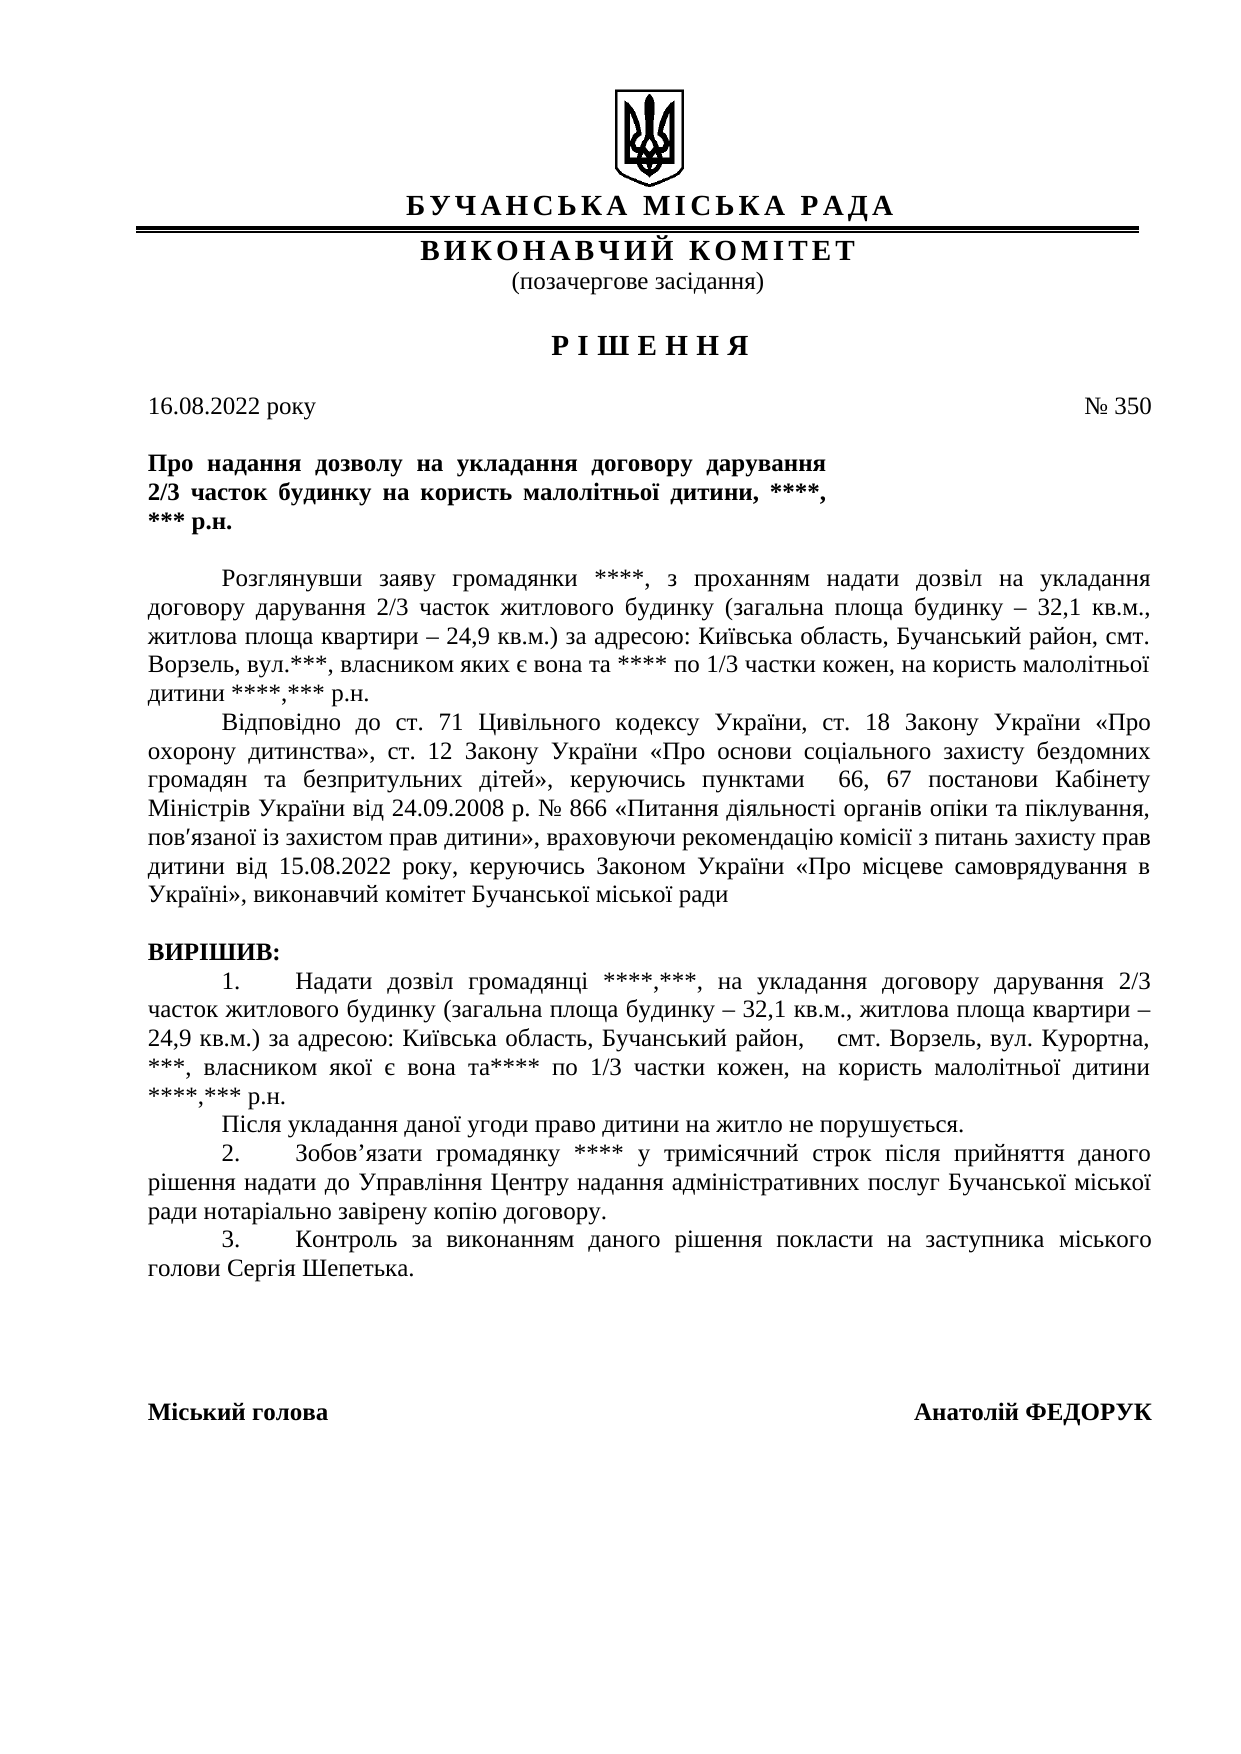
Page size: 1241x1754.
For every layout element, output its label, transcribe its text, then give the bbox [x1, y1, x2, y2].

list Контроль за виконанням даного рішення покласти на заступника міського голови Сергія Шепетька. [148, 1224, 1152, 1282]
list Надати дозвіл громадянці ****,***, на укладання договору дарування 2/3 часток житлового будинку (загальна площа будинку – 32,1 кв.м., житлова площа квартири – 24,9 кв.м.) за адресою: Київська область, Бучанський район, смт. Ворзель, вул. Курортна, ***, власником якої є вона та**** по 1/3 частки кожен, на користь малолітньої дитини ****,*** р.н. [148, 966, 1152, 1109]
picture [613, 88, 686, 188]
table_header № 350 [650, 391, 1163, 419]
text Відповідно до ст. 71 Цивільного кодексу України, ст. 18 Закону України «Про охорону дитинства», ст. 12 Закону України «Про основи соціального захисту бездомних громадян та безпритульних дітей», керуючись пунктами 66, 67 постанови Кабінету Міністрів України від 24.09.2008 р. № 866 «Питання діяльності органів опіки та піклування, пов′язаної із захистом прав дитини», враховуючи рекомендацію комісії з питань захисту прав дитини від 15.08.2022 року, керуючись Законом України «Про місцеве самоврядування в Україні», виконавчий комітет Бучанської міської ради [148, 707, 1152, 908]
text ВИРІШИВ: [148, 937, 1152, 966]
text Про надання дозволу на укладання договору дарування 2/3 часток будинку на користь малолітньої дитини, ****, *** р.н. [148, 448, 827, 534]
table_header Міський голова [136, 1397, 649, 1426]
table_header 16.08.2022 року [136, 391, 649, 419]
text БУЧАНСЬКА МІСЬКА РАДА [148, 188, 1152, 221]
table_header ВИКОНАВЧИЙ КОМІТЕТ (позачергове засідання) [136, 233, 1139, 295]
text Розглянувши заяву громадянки ****, з проханням надати дозвіл на укладання договору дарування 2/3 часток житлового будинку (загальна площа будинку – 32,1 кв.м., житлова площа квартири – 24,9 кв.м.) за адресою: Київська область, Бучанський район, смт. Ворзель, вул.***, власником яких є вона та **** по 1/3 частки кожен, на користь малолітньої дитини ****,*** р.н. [148, 563, 1152, 707]
text Після укладання даної угоди право дитини на житло не порушується. [148, 1109, 1152, 1138]
list Зобов’язати громадянку **** у тримісячний строк після прийняття даного рішення надати до Управління Центру надання адміністративних послуг Бучанської міської ради нотаріально завірену копію договору. [148, 1138, 1152, 1224]
table_header Анатолій ФЕДОРУК [650, 1397, 1163, 1426]
text РІШЕННЯ [148, 328, 1152, 362]
